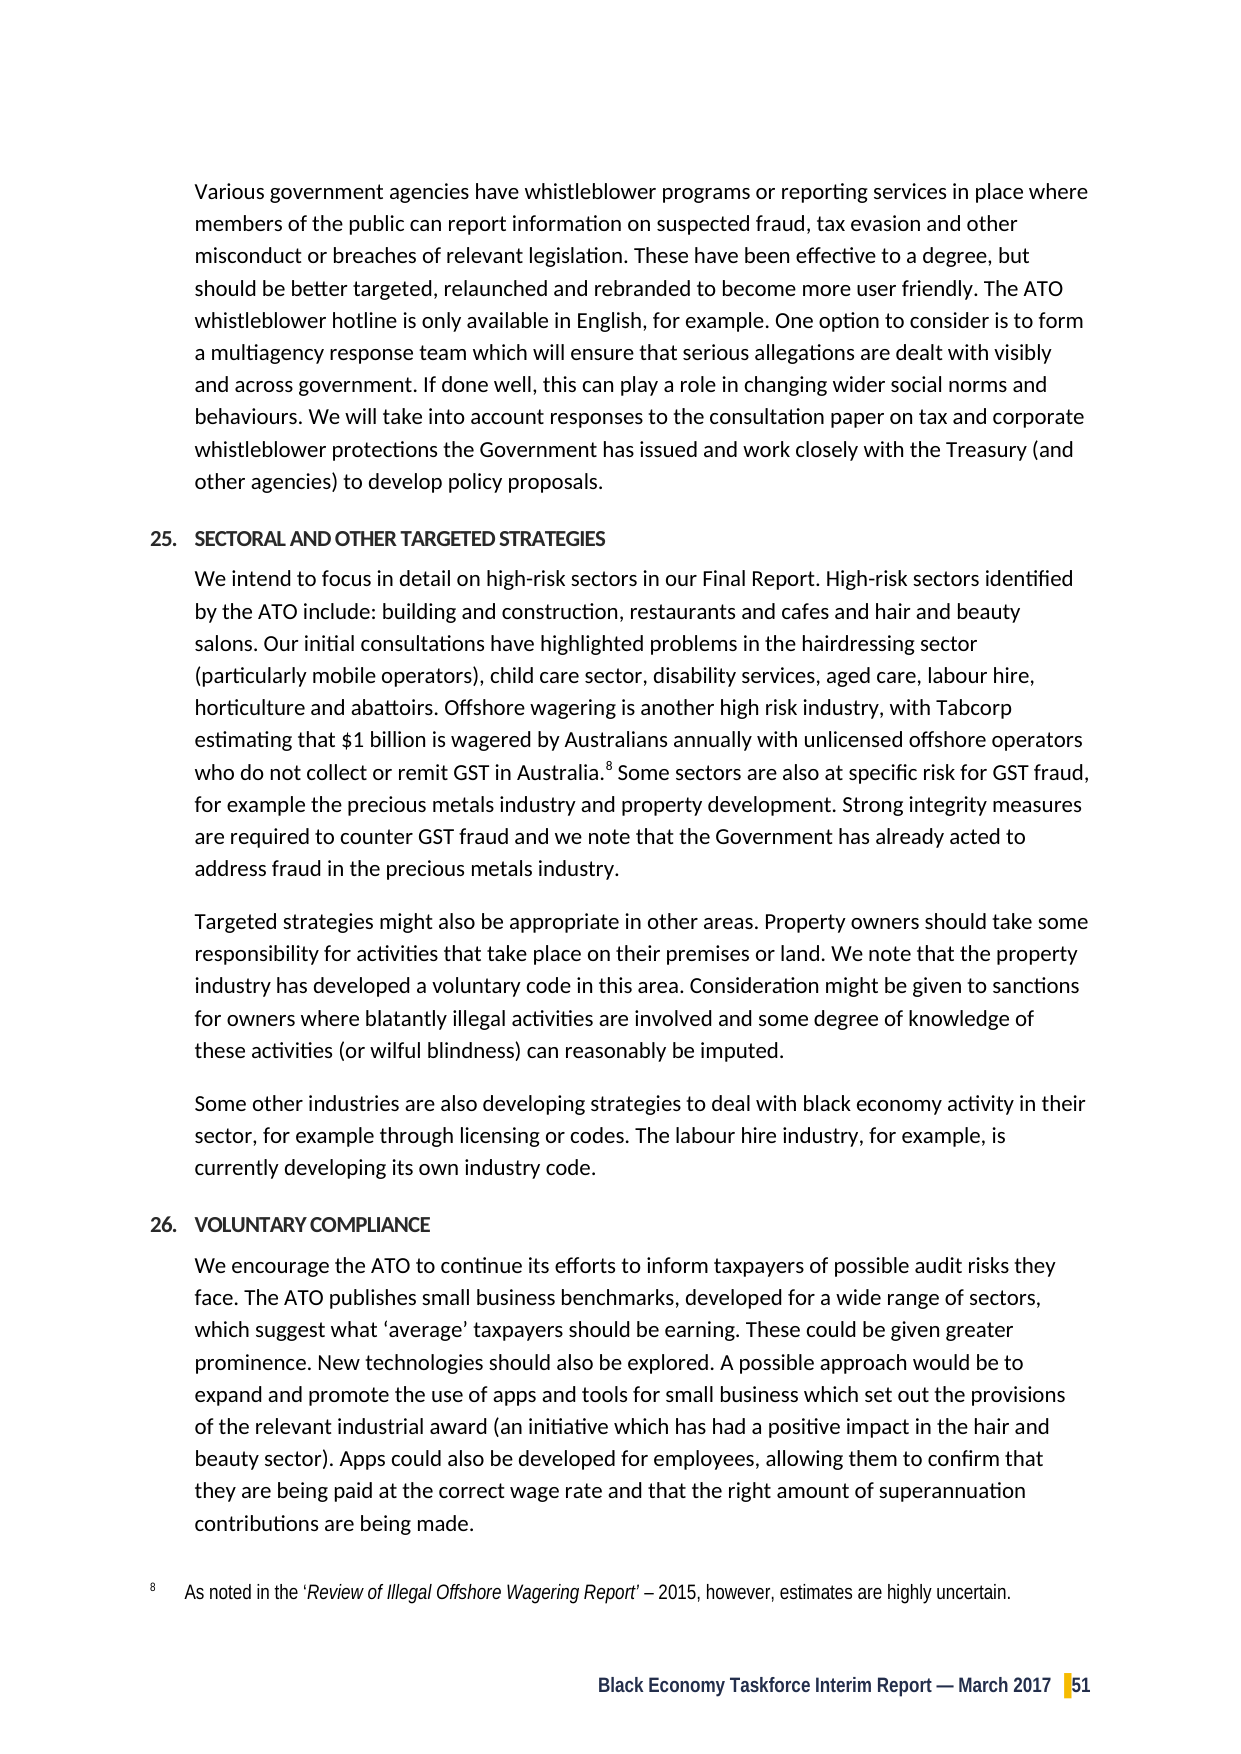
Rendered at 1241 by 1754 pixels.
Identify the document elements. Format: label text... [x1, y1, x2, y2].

text Sectoral and other Targeted strategies [150, 524, 1090, 552]
text Various government agencies have whistleblower programs or reporting services in place where members of the public can report information on suspected fraud, tax evasion and other misconduct or breaches of relevant legislation. These have been effective to a degree, but should be better targeted, relaunched and rebranded to become more user friendly. The ATO whistleblower hotline is only available in English, for example. One option to consider is to form a multiagency response team which will ensure that serious allegations are dealt with visibly and across government. If done well, this can play a role in changing wider social norms and behaviours. We will take into account responses to the consultation paper on tax and corporate whistleblower protections the Government has issued and work closely with the Treasury (and other agencies) to develop policy proposals. [194, 177, 1090, 495]
text We encourage the ATO to continue its efforts to inform taxpayers of possible audit risks they face. The ATO publishes small business benchmarks, developed for a wide range of sectors, which suggest what ‘average’ taxpayers should be earning. These could be given greater prominence. New technologies should also be explored. A possible approach would be to expand and promote the use of apps and tools for small business which set out the provisions of the relevant industrial award (an initiative which has had a positive impact in the hair and beauty sector). Apps could also be developed for employees, allowing them to confirm that they are being paid at the correct wage rate and that the right amount of superannuation contributions are being made. [194, 1251, 1090, 1537]
text Voluntary compliance [150, 1211, 1090, 1239]
text Targeted strategies might also be appropriate in other areas. Property owners should take some responsibility for activities that take place on their premises or land. We note that the property industry has developed a voluntary code in this area. Consideration might be given to sanctions for owners where blatantly illegal activities are involved and some degree of knowledge of these activities (or wilful blindness) can reasonably be imputed. [194, 907, 1090, 1064]
text Some other industries are also developing strategies to deal with black economy activity in their sector, for example through licensing or codes. The labour hire industry, for example, is currently developing its own industry code. [194, 1089, 1090, 1181]
text We intend to focus in detail on high-risk sectors in our Final Report. High-risk sectors identified by the ATO include: building and construction, restaurants and cafes and hair and beauty salons. Our initial consultations have highlighted problems in the hairdressing sector (particularly mobile operators), child care sector, disability services, aged care, labour hire, horticulture and abattoirs. Offshore wagering is another high risk industry, with Tabcorp estimating that $1 billion is wagered by Australians annually with unlicensed offshore operators who do not collect or remit GST in Australia. Some sectors are also at specific risk for GST fraud, for example the precious metals industry and property development. Strong integrity measures are required to counter GST fraud and we note that the Government has already acted to address fraud in the precious metals industry. [194, 564, 1090, 882]
